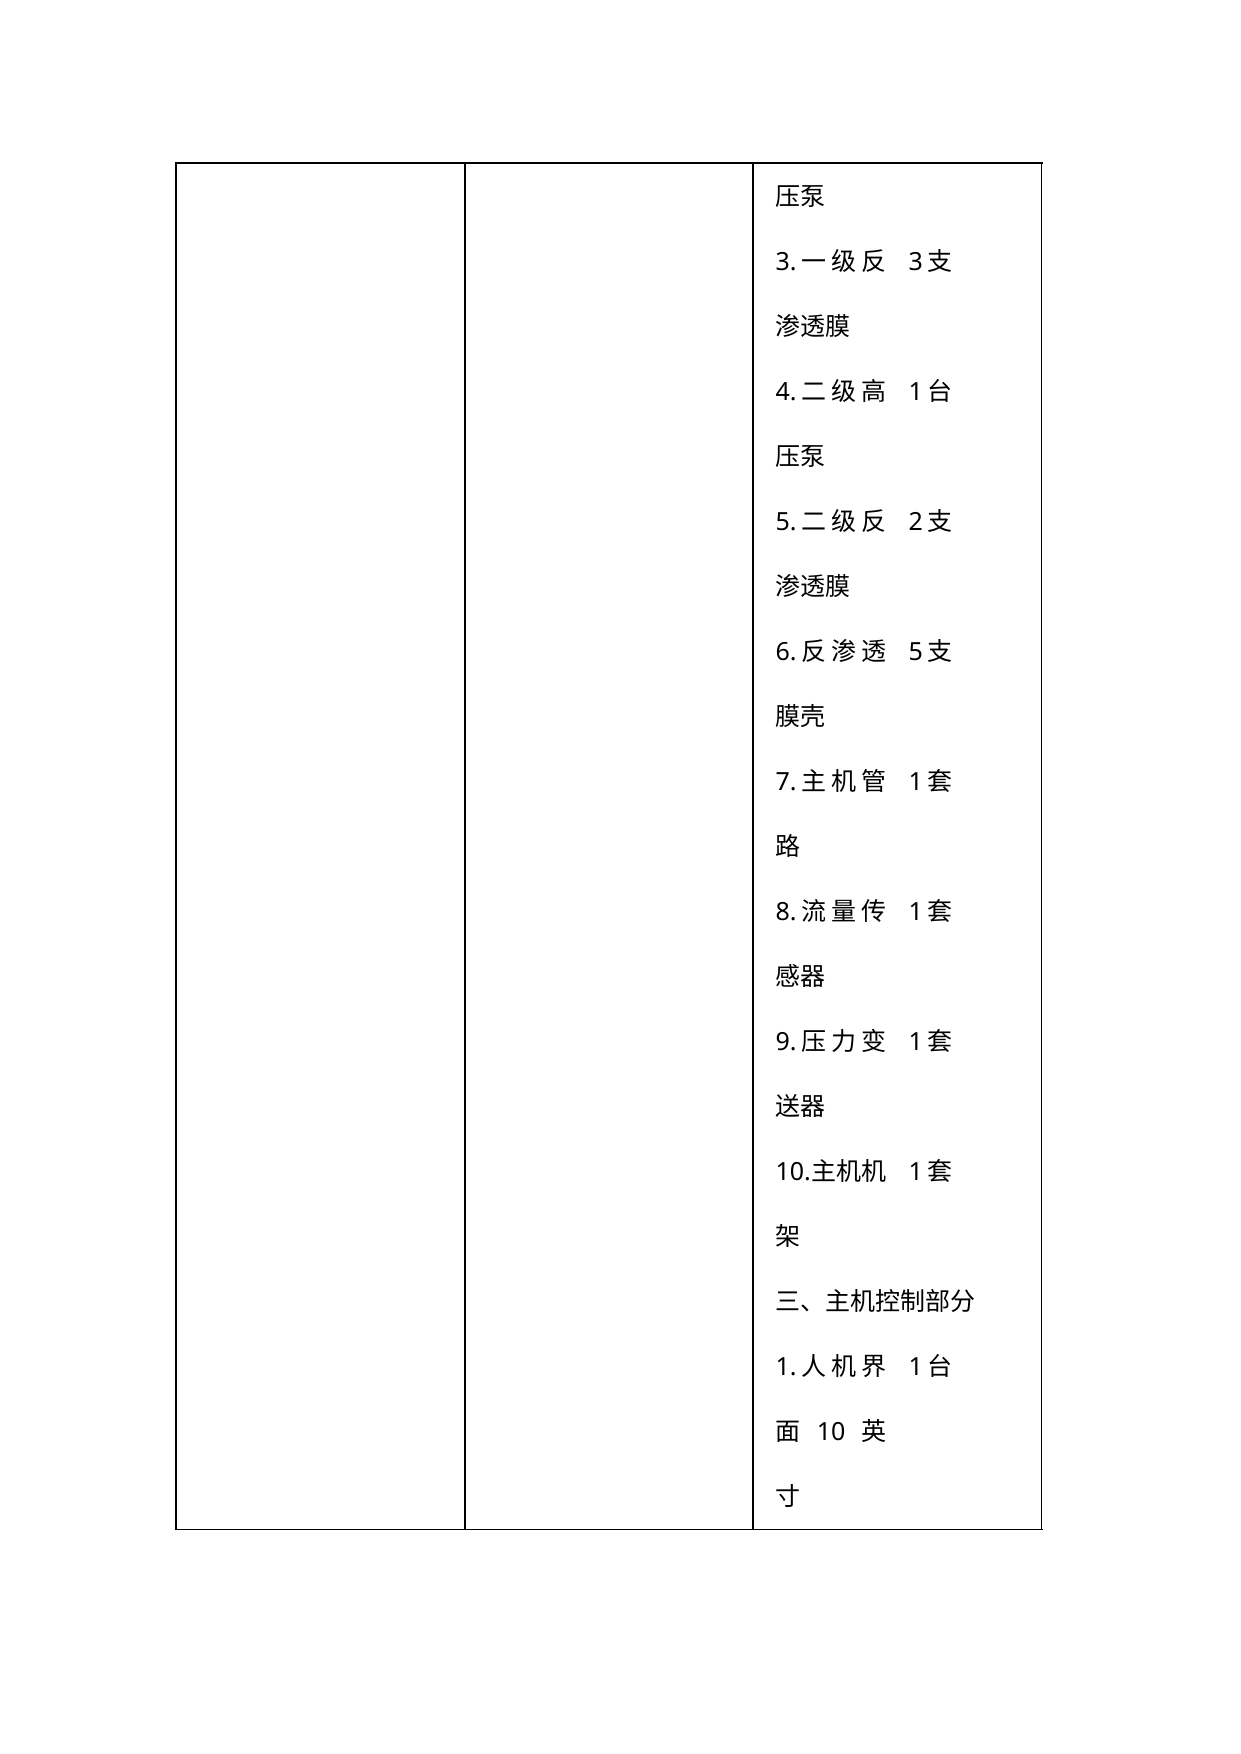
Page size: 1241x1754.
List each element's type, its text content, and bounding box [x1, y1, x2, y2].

table_cell 1 [177, 164, 464, 1528]
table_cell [754, 164, 1041, 1528]
table_cell [466, 164, 752, 1528]
